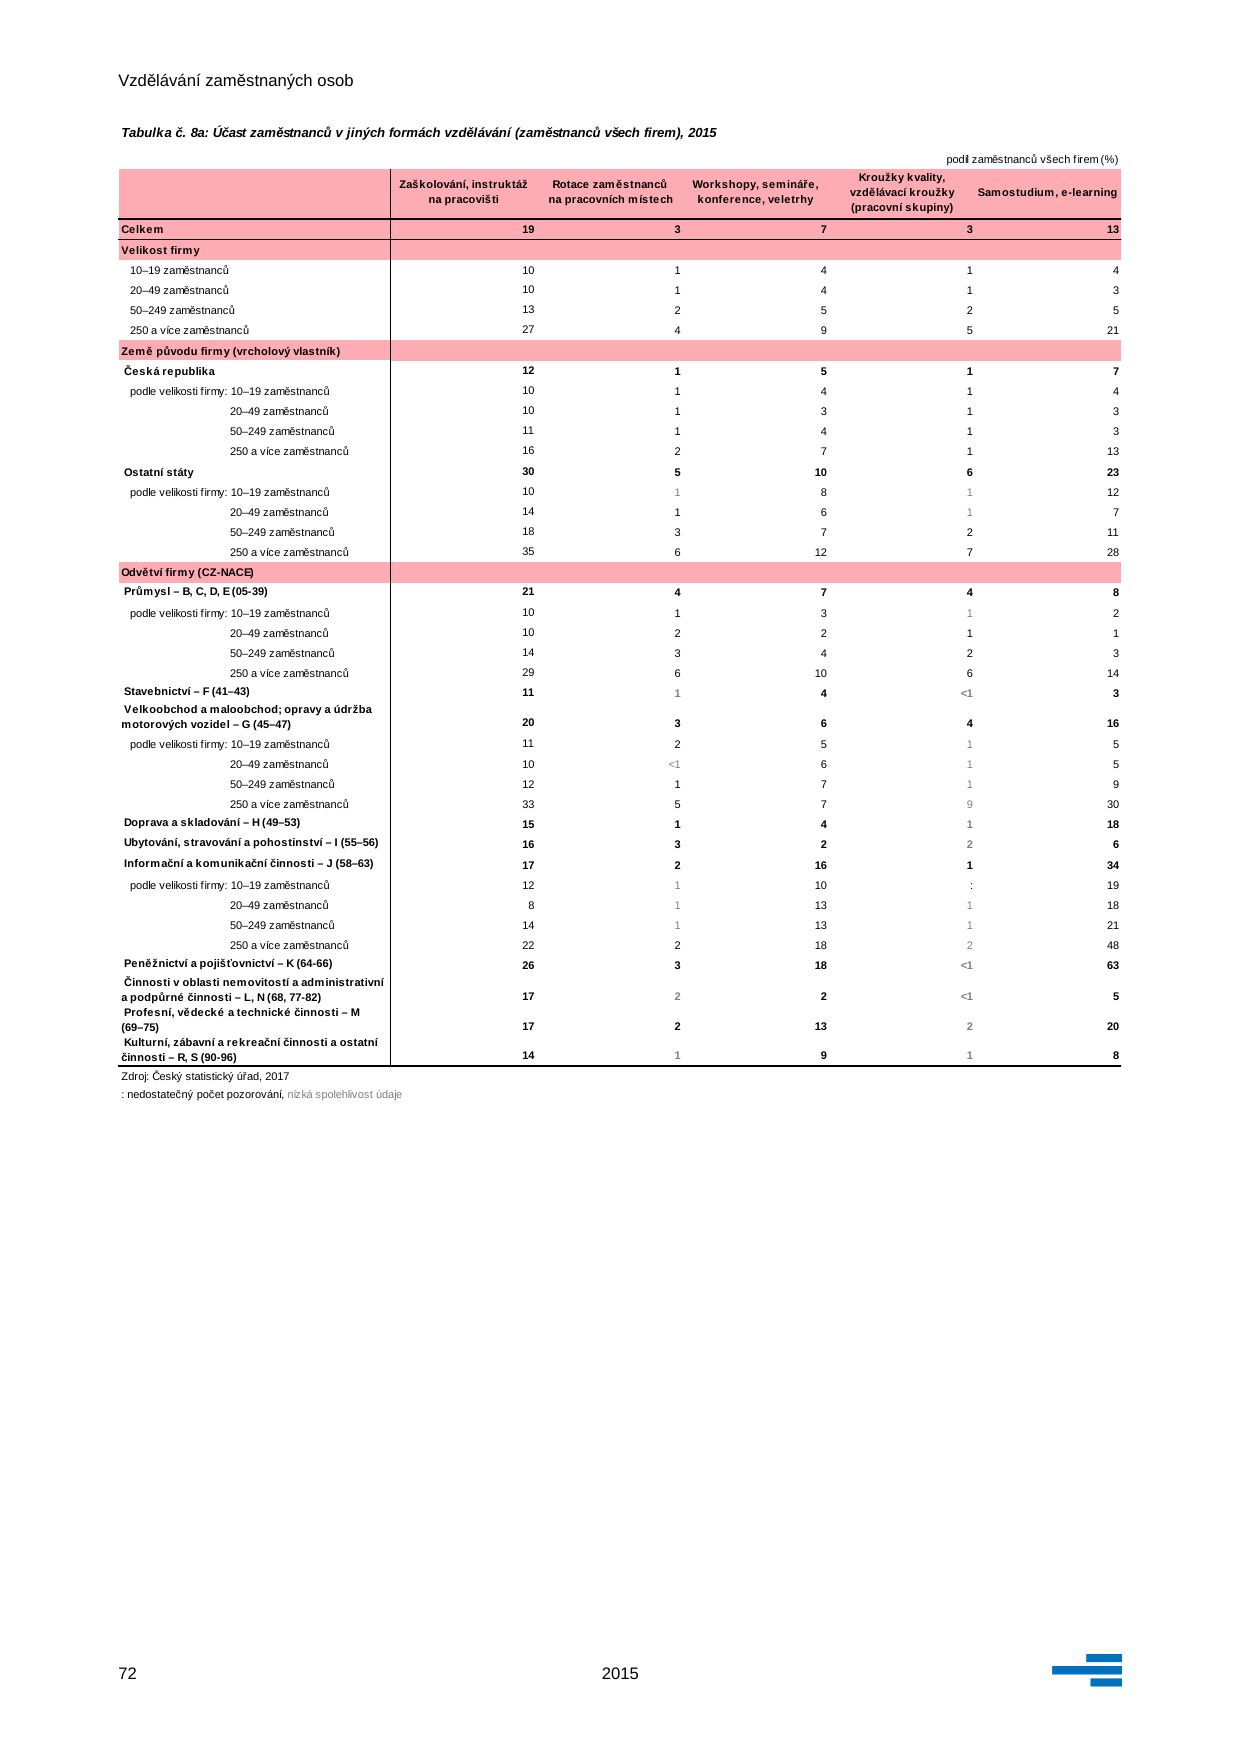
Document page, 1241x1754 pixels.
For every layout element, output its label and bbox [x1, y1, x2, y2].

picture [1051, 1653, 1123, 1687]
